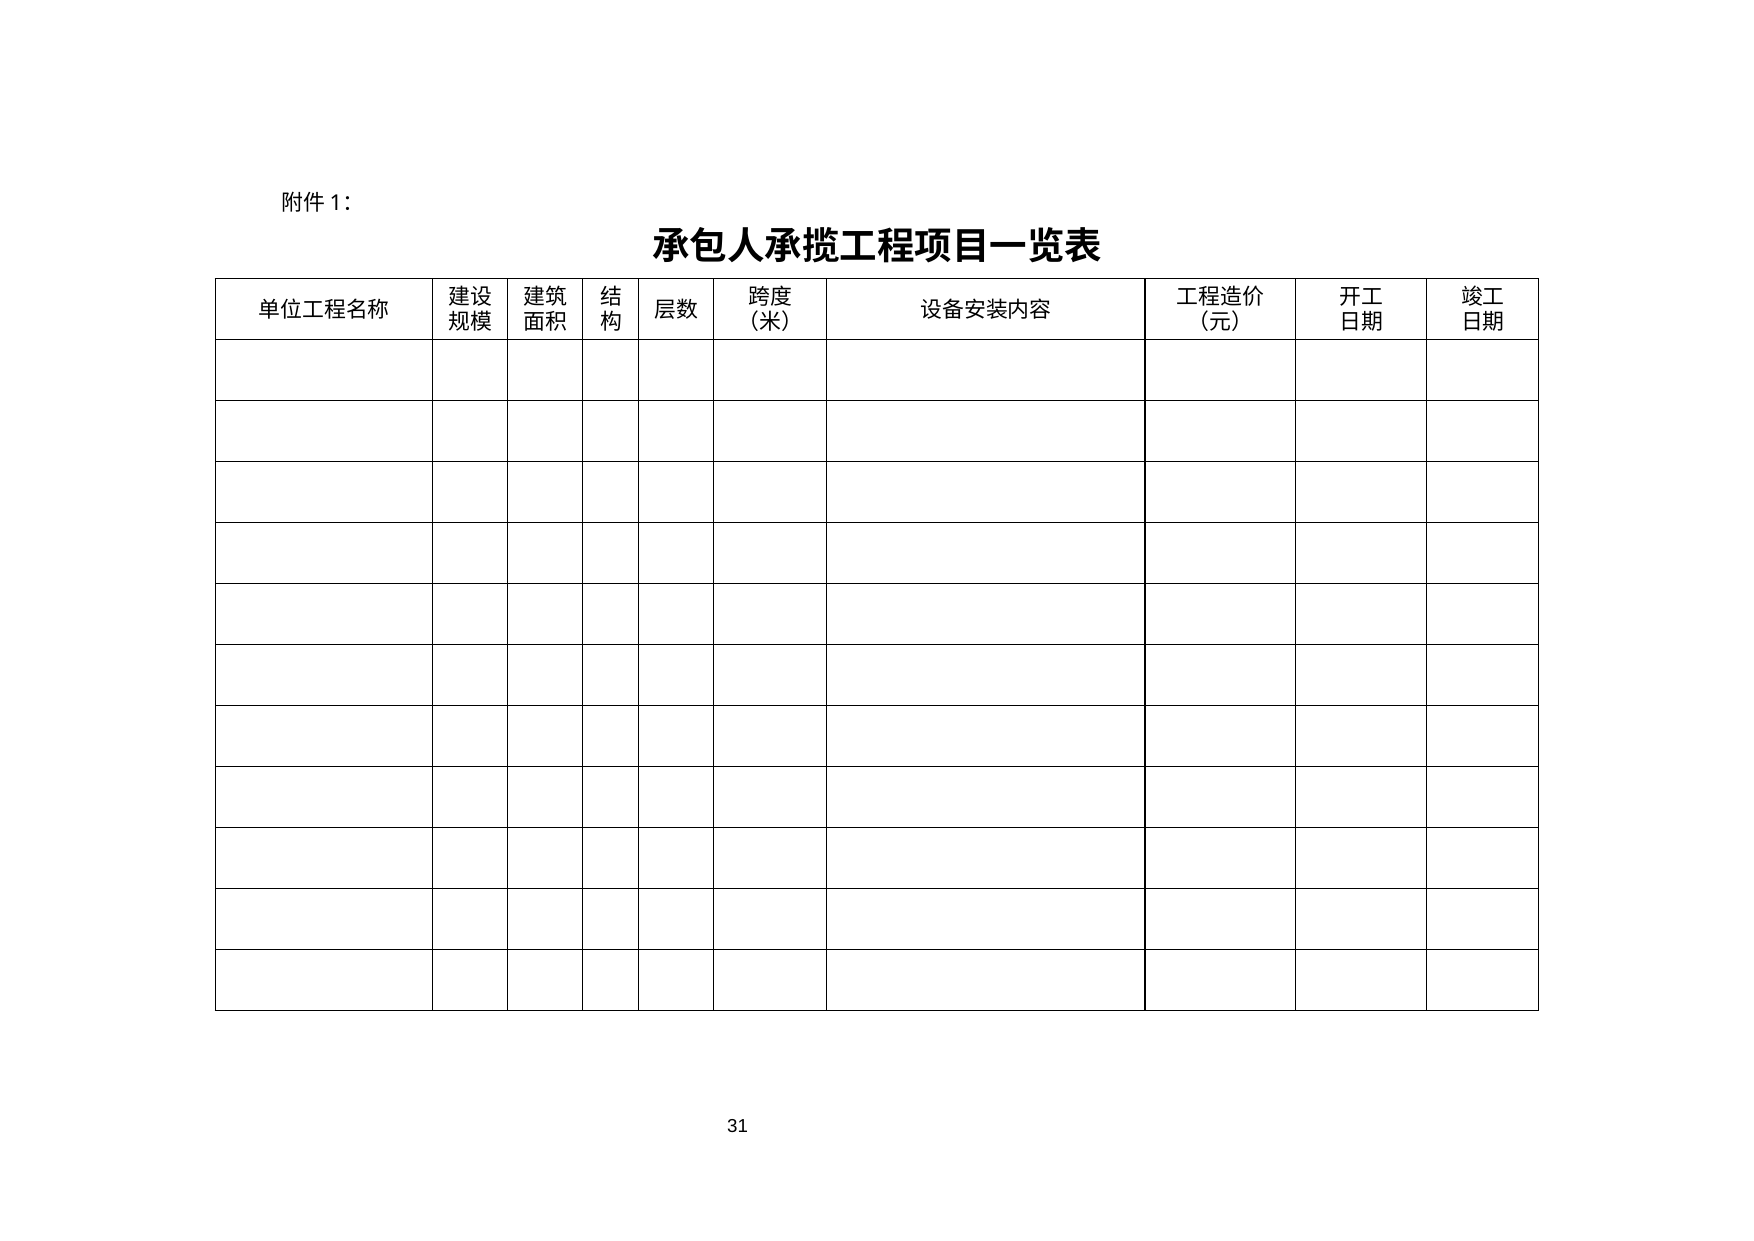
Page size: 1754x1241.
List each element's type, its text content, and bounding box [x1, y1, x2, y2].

table_cell [216, 889, 432, 948]
table_cell [1296, 828, 1426, 888]
table_cell [827, 706, 1144, 766]
table_cell [1296, 401, 1426, 461]
table_cell [639, 645, 713, 705]
table_cell [216, 340, 432, 400]
table_header 单位工程名称 [216, 279, 432, 339]
table_cell [1146, 584, 1295, 644]
table_cell [216, 706, 432, 766]
table_cell [216, 767, 432, 827]
table_cell [583, 401, 638, 461]
table_cell [827, 950, 1144, 1009]
table_cell [433, 889, 507, 948]
table_header 工程造价（元） [1146, 279, 1295, 339]
table_cell [714, 584, 826, 644]
table_cell [639, 706, 713, 766]
table_cell [508, 340, 582, 400]
table_cell [216, 401, 432, 461]
table_cell [827, 767, 1144, 827]
table_cell [433, 767, 507, 827]
table_cell [583, 462, 638, 522]
table_cell [1296, 523, 1426, 583]
table_cell [639, 462, 713, 522]
table_cell [216, 645, 432, 705]
table_cell [583, 584, 638, 644]
table_cell [508, 828, 582, 888]
table_cell [1146, 523, 1295, 583]
table_cell [1296, 767, 1426, 827]
table_cell [1146, 645, 1295, 705]
table_header 设备安装内容 [827, 279, 1144, 339]
table_cell [1296, 950, 1426, 1009]
table_header 跨度 （米） [714, 279, 826, 339]
table_cell [1427, 401, 1538, 461]
table_cell [1296, 706, 1426, 766]
table_cell [508, 462, 582, 522]
table_cell [639, 767, 713, 827]
table_cell [508, 706, 582, 766]
table_header 建筑 面积 [508, 279, 582, 339]
table_cell [433, 645, 507, 705]
table_cell [583, 706, 638, 766]
table_cell [639, 828, 713, 888]
table_cell [1427, 767, 1538, 827]
table_cell [508, 584, 582, 644]
table_cell [433, 584, 507, 644]
table_cell [433, 340, 507, 400]
table_cell [583, 645, 638, 705]
table_cell [714, 706, 826, 766]
table_cell [433, 462, 507, 522]
table_cell [583, 767, 638, 827]
table_cell [1146, 340, 1295, 400]
table_cell [1146, 767, 1295, 827]
text 承包人承揽工程项目一览表 [150, 224, 1604, 267]
table_cell [433, 950, 507, 1009]
table_cell [508, 523, 582, 583]
table_cell [583, 889, 638, 948]
table_cell [508, 889, 582, 948]
table_cell [1146, 950, 1295, 1009]
table_cell [1427, 706, 1538, 766]
table_cell [827, 645, 1144, 705]
table_cell [433, 706, 507, 766]
table_cell [216, 950, 432, 1009]
table_cell [639, 523, 713, 583]
table_cell [827, 340, 1144, 400]
table_cell [1427, 523, 1538, 583]
table_cell [1427, 828, 1538, 888]
table_cell [639, 889, 713, 948]
table_cell [583, 828, 638, 888]
table_cell [1296, 340, 1426, 400]
table_cell [1427, 584, 1538, 644]
table_cell [1146, 889, 1295, 948]
table_header 建设 规模 [433, 279, 507, 339]
table_cell [639, 584, 713, 644]
table_header 结构 [583, 279, 638, 339]
table_cell [433, 828, 507, 888]
table_cell [827, 584, 1144, 644]
table_cell [1427, 340, 1538, 400]
table_cell [583, 340, 638, 400]
table_cell [216, 828, 432, 888]
table_cell [508, 767, 582, 827]
table_cell [714, 645, 826, 705]
table_cell [583, 950, 638, 1009]
table_cell [714, 828, 826, 888]
table_cell [1427, 462, 1538, 522]
table_cell [714, 889, 826, 948]
table_cell [1146, 828, 1295, 888]
table_cell [1427, 950, 1538, 1009]
table_cell [1296, 584, 1426, 644]
table_cell [714, 523, 826, 583]
table_cell [827, 889, 1144, 948]
table_cell [1146, 401, 1295, 461]
table_cell [216, 523, 432, 583]
table_cell [639, 950, 713, 1009]
table_header 层数 [639, 279, 713, 339]
table_cell [1296, 645, 1426, 705]
table_header 竣工 日期 [1427, 279, 1538, 339]
table_cell [827, 523, 1144, 583]
table_cell [1296, 462, 1426, 522]
table_cell [1146, 706, 1295, 766]
table_cell [216, 462, 432, 522]
table_cell [714, 462, 826, 522]
table_cell [827, 828, 1144, 888]
table_cell [583, 523, 638, 583]
text 附件1： [281, 187, 1604, 217]
table_cell [714, 340, 826, 400]
table_cell [1427, 645, 1538, 705]
table_header 开工 日期 [1296, 279, 1426, 339]
table_cell [827, 401, 1144, 461]
table_cell [508, 950, 582, 1009]
table_cell [714, 401, 826, 461]
table_cell [639, 401, 713, 461]
table_cell [714, 767, 826, 827]
table_cell [639, 340, 713, 400]
table_cell [433, 401, 507, 461]
table_cell [1146, 462, 1295, 522]
table_cell [714, 950, 826, 1009]
table_cell [508, 401, 582, 461]
table_cell [1427, 889, 1538, 948]
table_cell [1296, 889, 1426, 948]
table_cell [827, 462, 1144, 522]
table_cell [433, 523, 507, 583]
table_cell [508, 645, 582, 705]
table_cell [216, 584, 432, 644]
